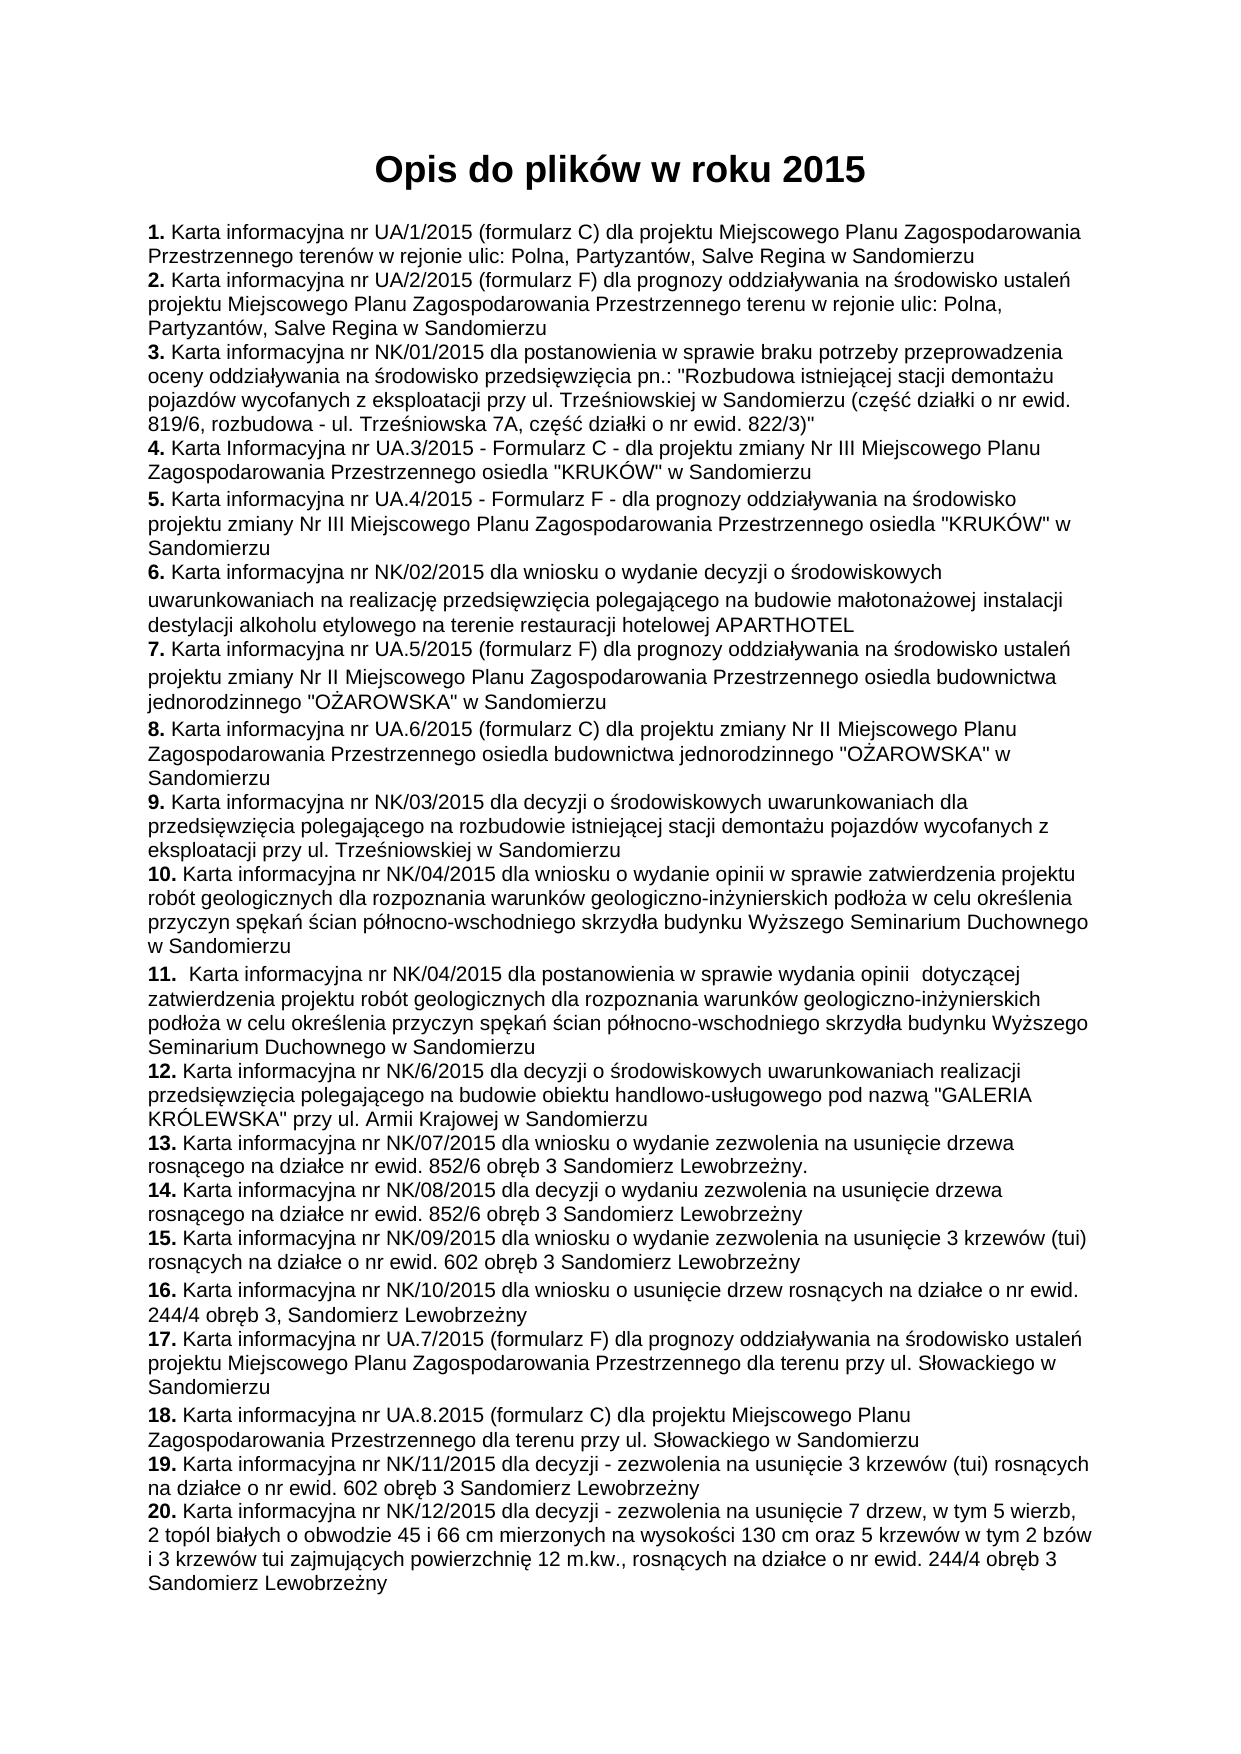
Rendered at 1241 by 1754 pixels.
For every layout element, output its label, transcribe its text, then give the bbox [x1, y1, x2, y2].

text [148, 220, 1093, 1595]
text Opis do plików w roku 2015 [148, 148, 1093, 191]
